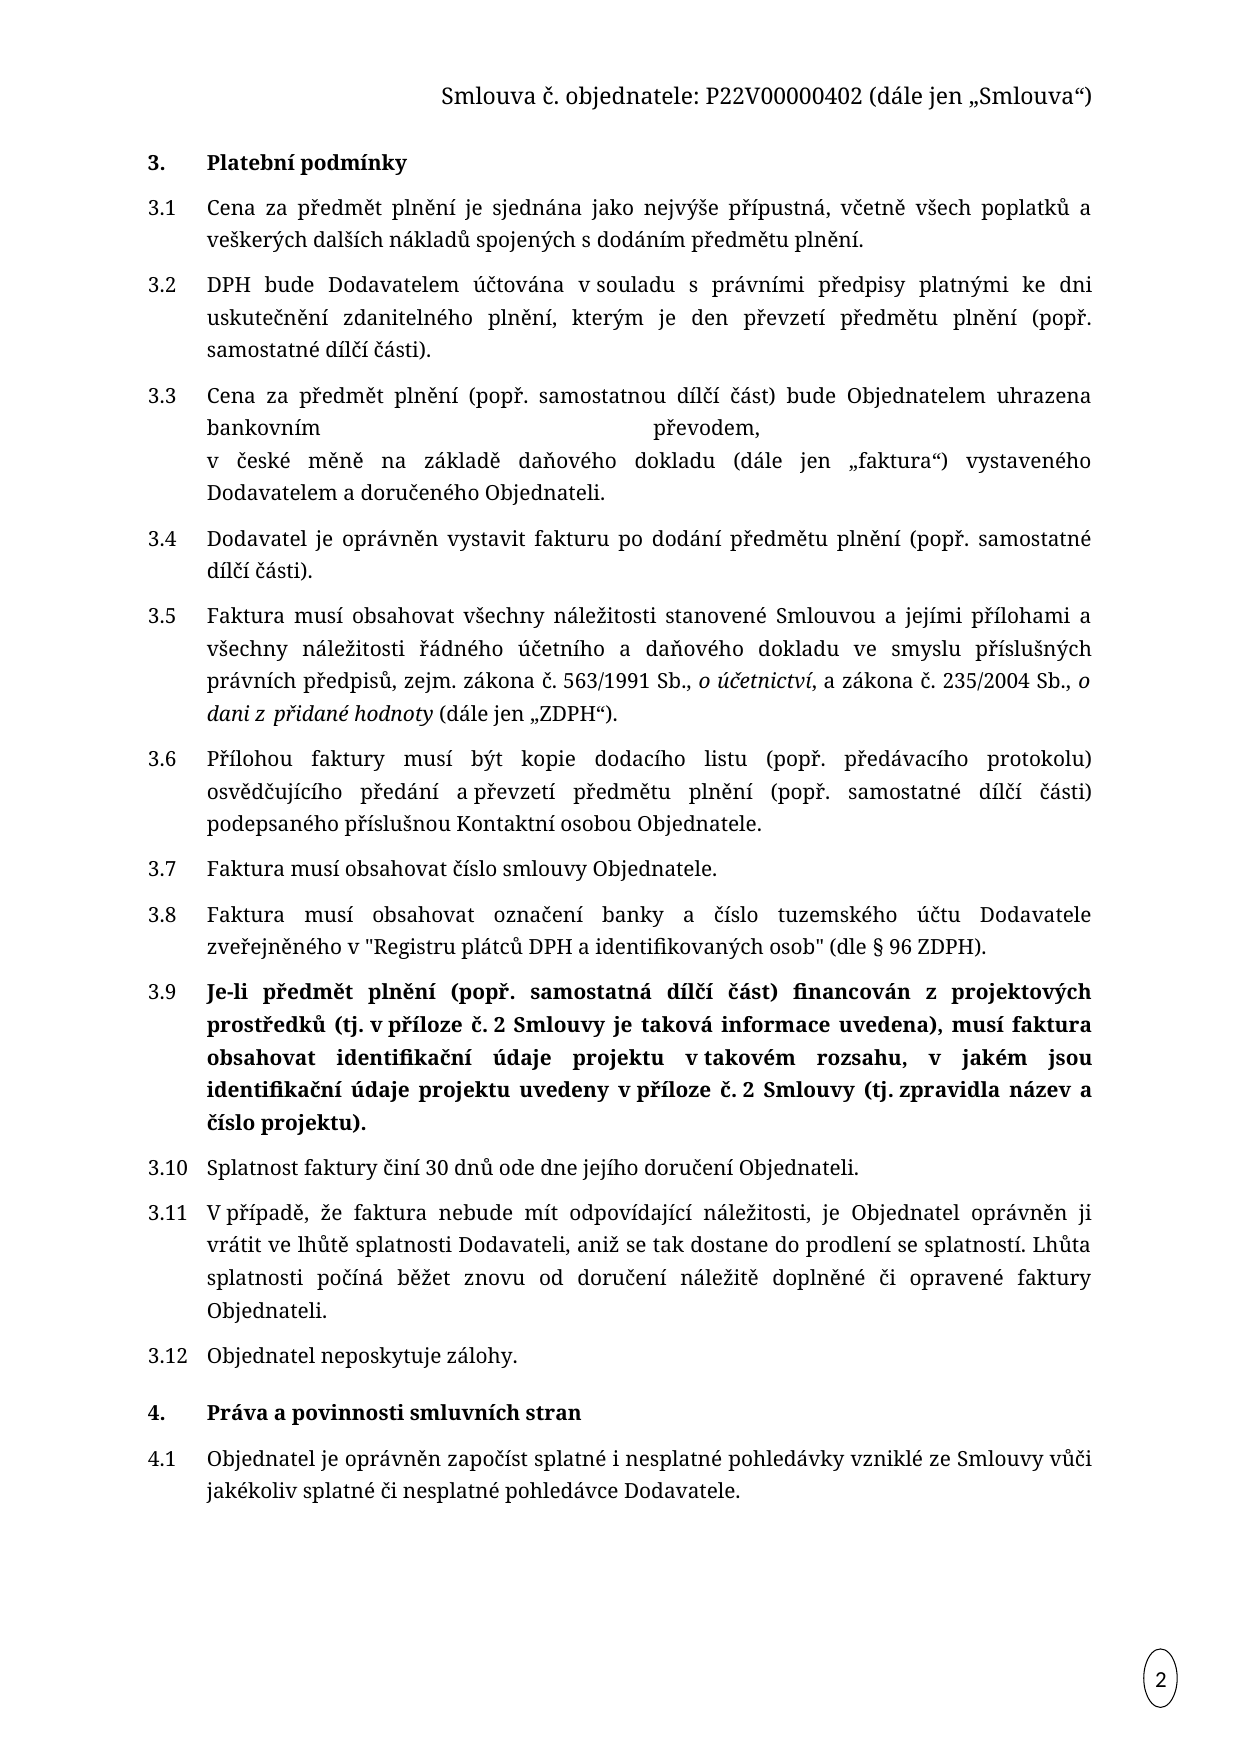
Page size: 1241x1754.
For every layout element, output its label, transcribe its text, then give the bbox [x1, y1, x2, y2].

list Faktura musí obsahovat označení banky a číslo tuzemského účtu Dodavatele zveřejněného v "Registru plátců DPH a identifikovaných osob" (dle § 96 ZDPH). [148, 900, 1093, 961]
list Dodavatel je oprávněn vystavit fakturu po dodání předmětu plnění (popř. samostatné dílčí části). [148, 524, 1093, 585]
list Je-li předmět plnění (popř. samostatná dílčí část) financován z projektových prostředků (tj. v příloze č. 2 Smlouvy je taková informace uvedena), musí faktura obsahovat identifikační údaje projektu v takovém rozsahu, v jakém jsou identifikační údaje projektu uvedeny v příloze č. 2 Smlouvy (tj. zpravidla název a číslo projektu). [148, 977, 1093, 1136]
list Cena za předmět plnění (popř. samostatnou dílčí část) bude Objednatelem uhrazena bankovním převodem, v české měně na základě daňového dokladu (dále jen „faktura“) vystaveného Dodavatelem a doručeného Objednateli. [148, 381, 1093, 507]
list DPH bude Dodavatelem účtována v souladu s právními předpisy platnými ke dni uskutečnění zdanitelného plnění, kterým je den převzetí předmětu plnění (popř. samostatné dílčí části). [148, 270, 1093, 364]
list Faktura musí obsahovat číslo smlouvy Objednatele. [148, 854, 1093, 883]
list V případě, že faktura nebude mít odpovídající náležitosti, je Objednatel oprávněn ji vrátit ve lhůtě splatnosti Dodavateli, aniž se tak dostane do prodlení se splatností. Lhůta splatnosti počíná běžet znovu od doručení náležitě doplněné či opravené faktury Objednateli. [148, 1198, 1093, 1324]
list Objednatel neposkytuje zálohy. [148, 1341, 1093, 1369]
list Cena za předmět plnění je sjednána jako nejvýše přípustná, včetně všech poplatků a veškerých dalších nákladů spojených s dodáním předmětu plnění. [148, 193, 1093, 254]
list Objednatel je oprávněn započíst splatné i nesplatné pohledávky vzniklé ze Smlouvy vůči jakékoliv splatné či nesplatné pohledávce Dodavatele. [148, 1444, 1093, 1505]
list Práva a povinnosti smluvních stran [148, 1398, 1093, 1427]
list Přílohou faktury musí být kopie dodacího listu (popř. předávacího protokolu) osvědčujícího předání a převzetí předmětu plnění (popř. samostatné dílčí části) podepsaného příslušnou Kontaktní osobou Objednatele. [148, 744, 1093, 838]
list Faktura musí obsahovat všechny náležitosti stanovené Smlouvou a jejími přílohami a všechny náležitosti řádného účetního a daňového dokladu ve smyslu příslušných právních předpisů, zejm. zákona č. 563/1991 Sb., o účetnictví, a zákona č. 235/2004 Sb., o dani z přidané hodnoty (dále jen „ZDPH“). [148, 601, 1093, 728]
list Platební podmínky [148, 148, 1093, 176]
list Splatnost faktury činí 30 dnů ode dne jejího doručení Objednateli. [148, 1153, 1093, 1181]
